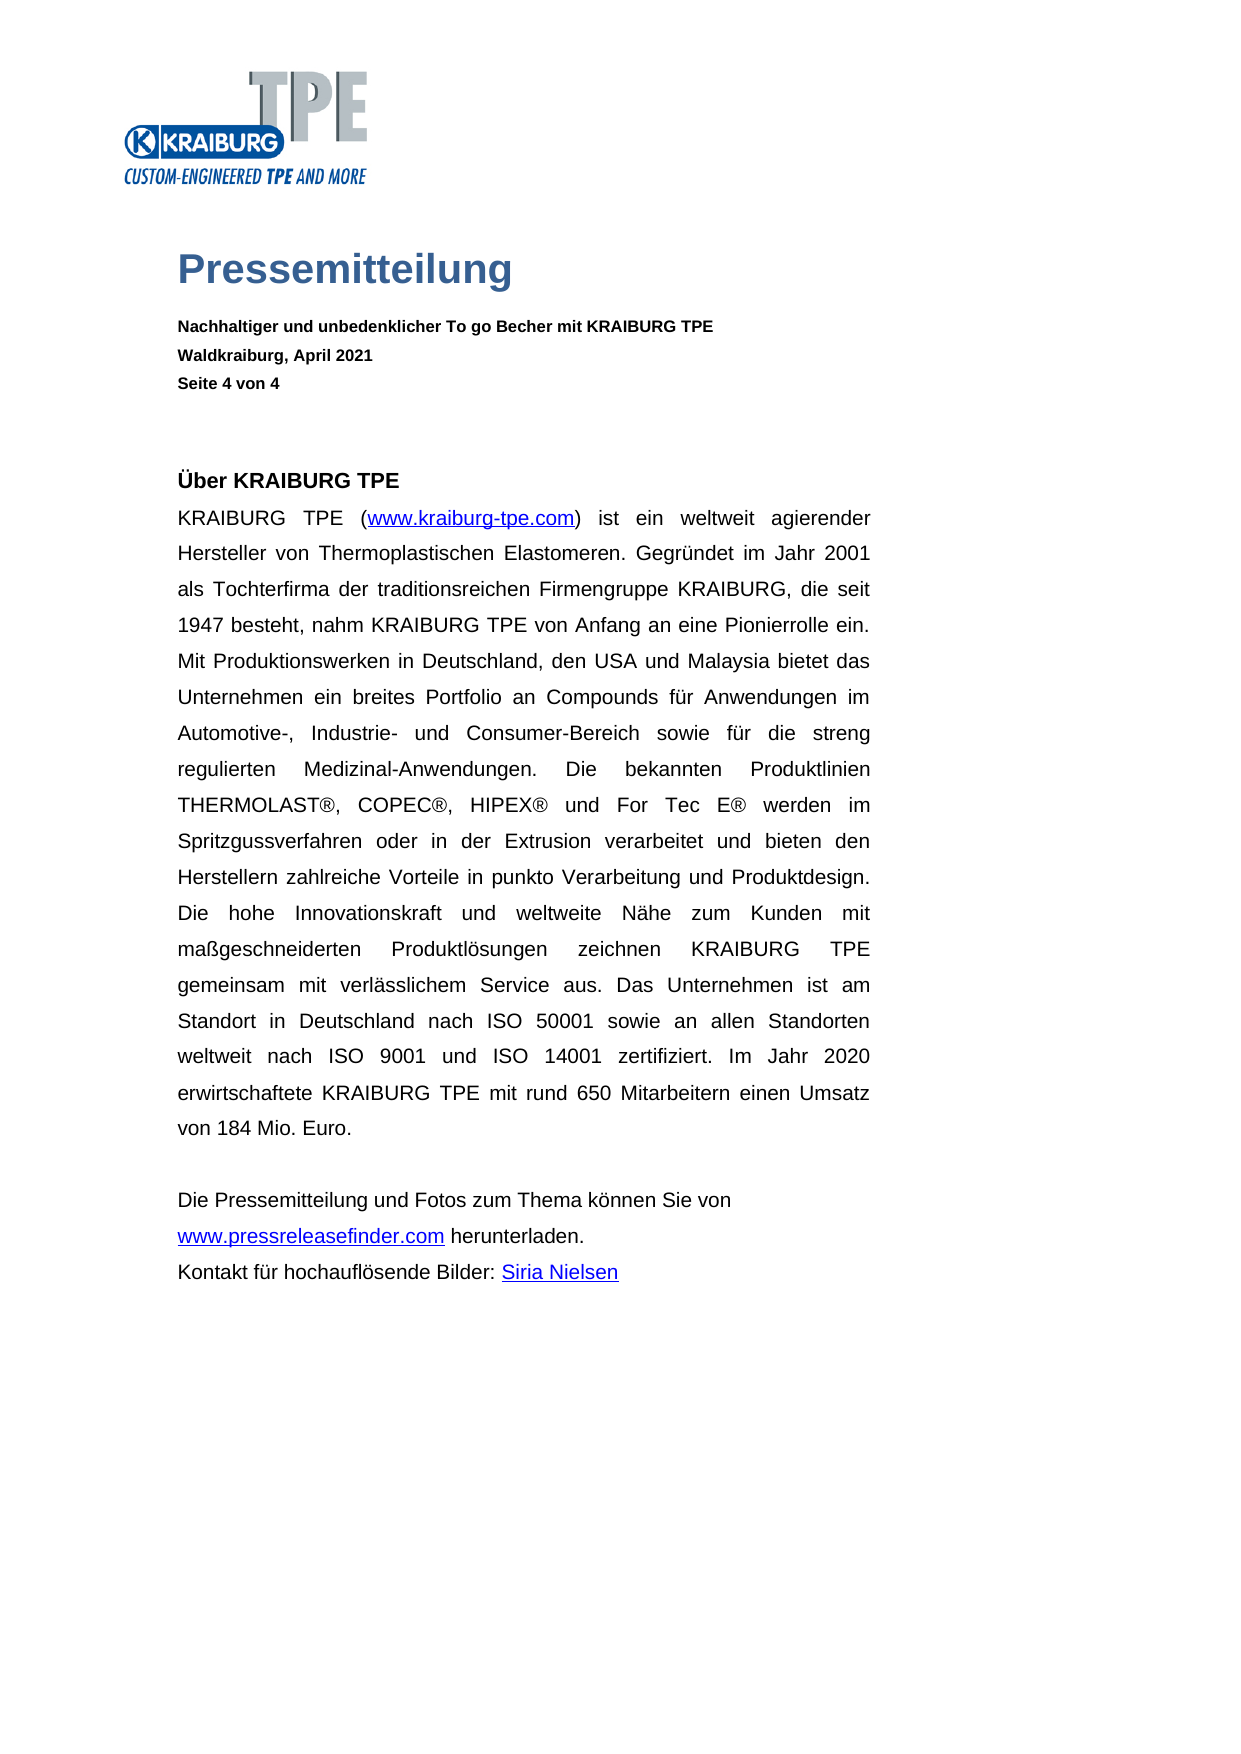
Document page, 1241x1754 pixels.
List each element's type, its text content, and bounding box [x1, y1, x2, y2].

text Die Pressemitteilung und Fotos zum Thema können Sie von www.pressreleasefinder.com herunterladen. [177, 1188, 871, 1248]
text Über KRAIBURG TPE [177, 467, 871, 493]
text KRAIBURG TPE (www.kraiburg-tpe.com) ist ein weltweit agierender Hersteller von Thermoplastischen Elastomeren. Gegründet im Jahr 2001 als Tochterfirma der traditionsreichen Firmengruppe KRAIBURG, die seit 1947 besteht, nahm KRAIBURG TPE von Anfang an eine Pionierrolle ein. Mit Produktionswerken in Deutschland, den USA und Malaysia bietet das Unternehmen ein breites Portfolio an Compounds für Anwendungen im Automotive-, Industrie- und Consumer-Bereich sowie für die streng regulierten Medizinal-Anwendungen. Die bekannten Produktlinien THERMOLAST®, COPEC®, HIPEX® und For Tec E® werden im Spritzgussverfahren oder in der Extrusion verarbeitet und bieten den Herstellern zahlreiche Vorteile in punkto Verarbeitung und Produktdesign. Die hohe Innovationskraft und weltweite Nähe zum Kunden mit maßgeschneiderten Produktlösungen zeichnen KRAIBURG TPE gemeinsam mit verlässlichem Service aus. Das Unternehmen ist am Standort in Deutschland nach ISO 50001 sowie an allen Standorten weltweit nach ISO 9001 und ISO 14001 zertifiziert. Im Jahr 2020 erwirtschaftete KRAIBURG TPE mit rund 650 Mitarbeitern einen Umsatz von 184 Mio. Euro. [177, 505, 871, 1140]
text Kontakt für hochauflösende Bilder: Siria Nielsen [177, 1260, 871, 1284]
picture [112, 55, 379, 200]
